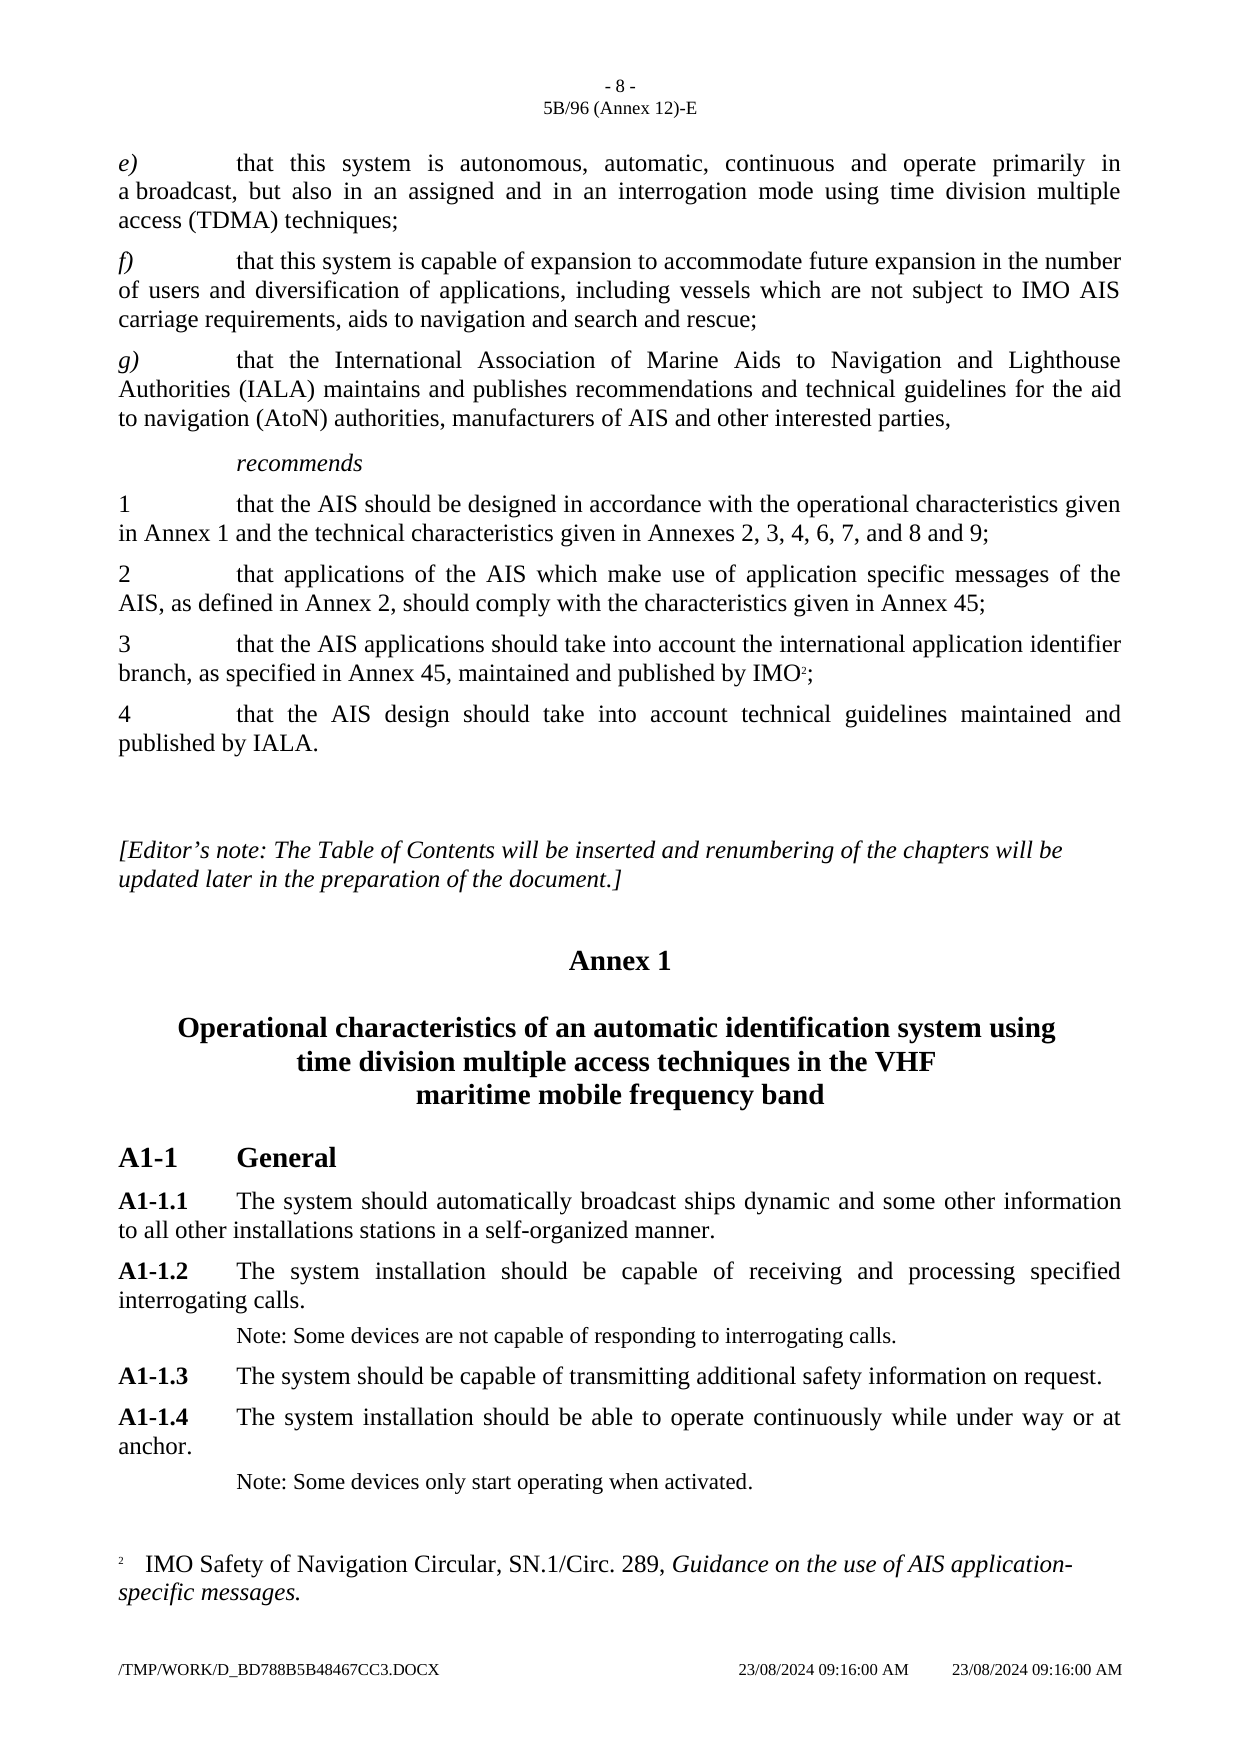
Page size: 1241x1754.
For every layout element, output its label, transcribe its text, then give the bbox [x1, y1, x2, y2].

subtitle 1 General [118, 1140, 1122, 1173]
text e) that this system is autonomous, automatic, continuous and operate primarily in a broadcast, but also in an assigned and in an interrogation mode using time division multiple access (TDMA) techniques; [118, 148, 1122, 234]
text 1.2 The system should be capable of receiving and processing specified interrogating calls. [118, 1256, 1122, 1313]
text . [118, 1468, 1122, 1494]
text [Editor’s note: The Table of Contents will be inserted and renumbering of the chapters will be updated later in the preparation of the document.] [118, 836, 1122, 893]
text Annex 1 Operational characteristics of an automatic identification system using time division multiple access techniques in the VHF maritime mobile frequency band [118, 943, 1122, 1111]
text 1.1 The system should automatically broadcast ships dynamic and some other information to all other in a self-organized manner. [118, 1186, 1122, 1243]
text f) that this system is capable of expansion to accommodate future expansion in the number of users and diversification of applications, including vessels which are not subject to IMO AIS carriage requirements, aids to navigation and search and rescue; [118, 246, 1122, 333]
text 1 that the AIS should be designed in accordance with the operational characteristics given in Annex 1 and the technical characteristics given in Annexes 2, 3, 4, 6, 7 8; [118, 489, 1122, 547]
text 3 that the AIS applications should take into account the international application identifier branch, as specified in Annex , maintained and published by IMO; [118, 629, 1122, 687]
text 1.4 The system installation should be able to operate continuously while under way or at anchor [118, 1402, 1122, 1459]
text 1.3 The system should be capable of transmitting additional safety information on request. [118, 1361, 1122, 1389]
text recommends [236, 448, 1122, 477]
text 2 that applications of the AIS which make use of application specific messages of the AIS, as defined in Annex 2, should comply with the characteristics given in Annex ; [118, 559, 1122, 617]
text g) that the International Association of Marine Aids to Navigation and Lighthouse Authorities (IALA) maintains and publishes guidelines for the manufacturers of AIS and other interested parties, [118, 345, 1122, 431]
text 4 that the AIS design should take into account technical guidelines maintained and published by IALA. [118, 699, 1122, 757]
